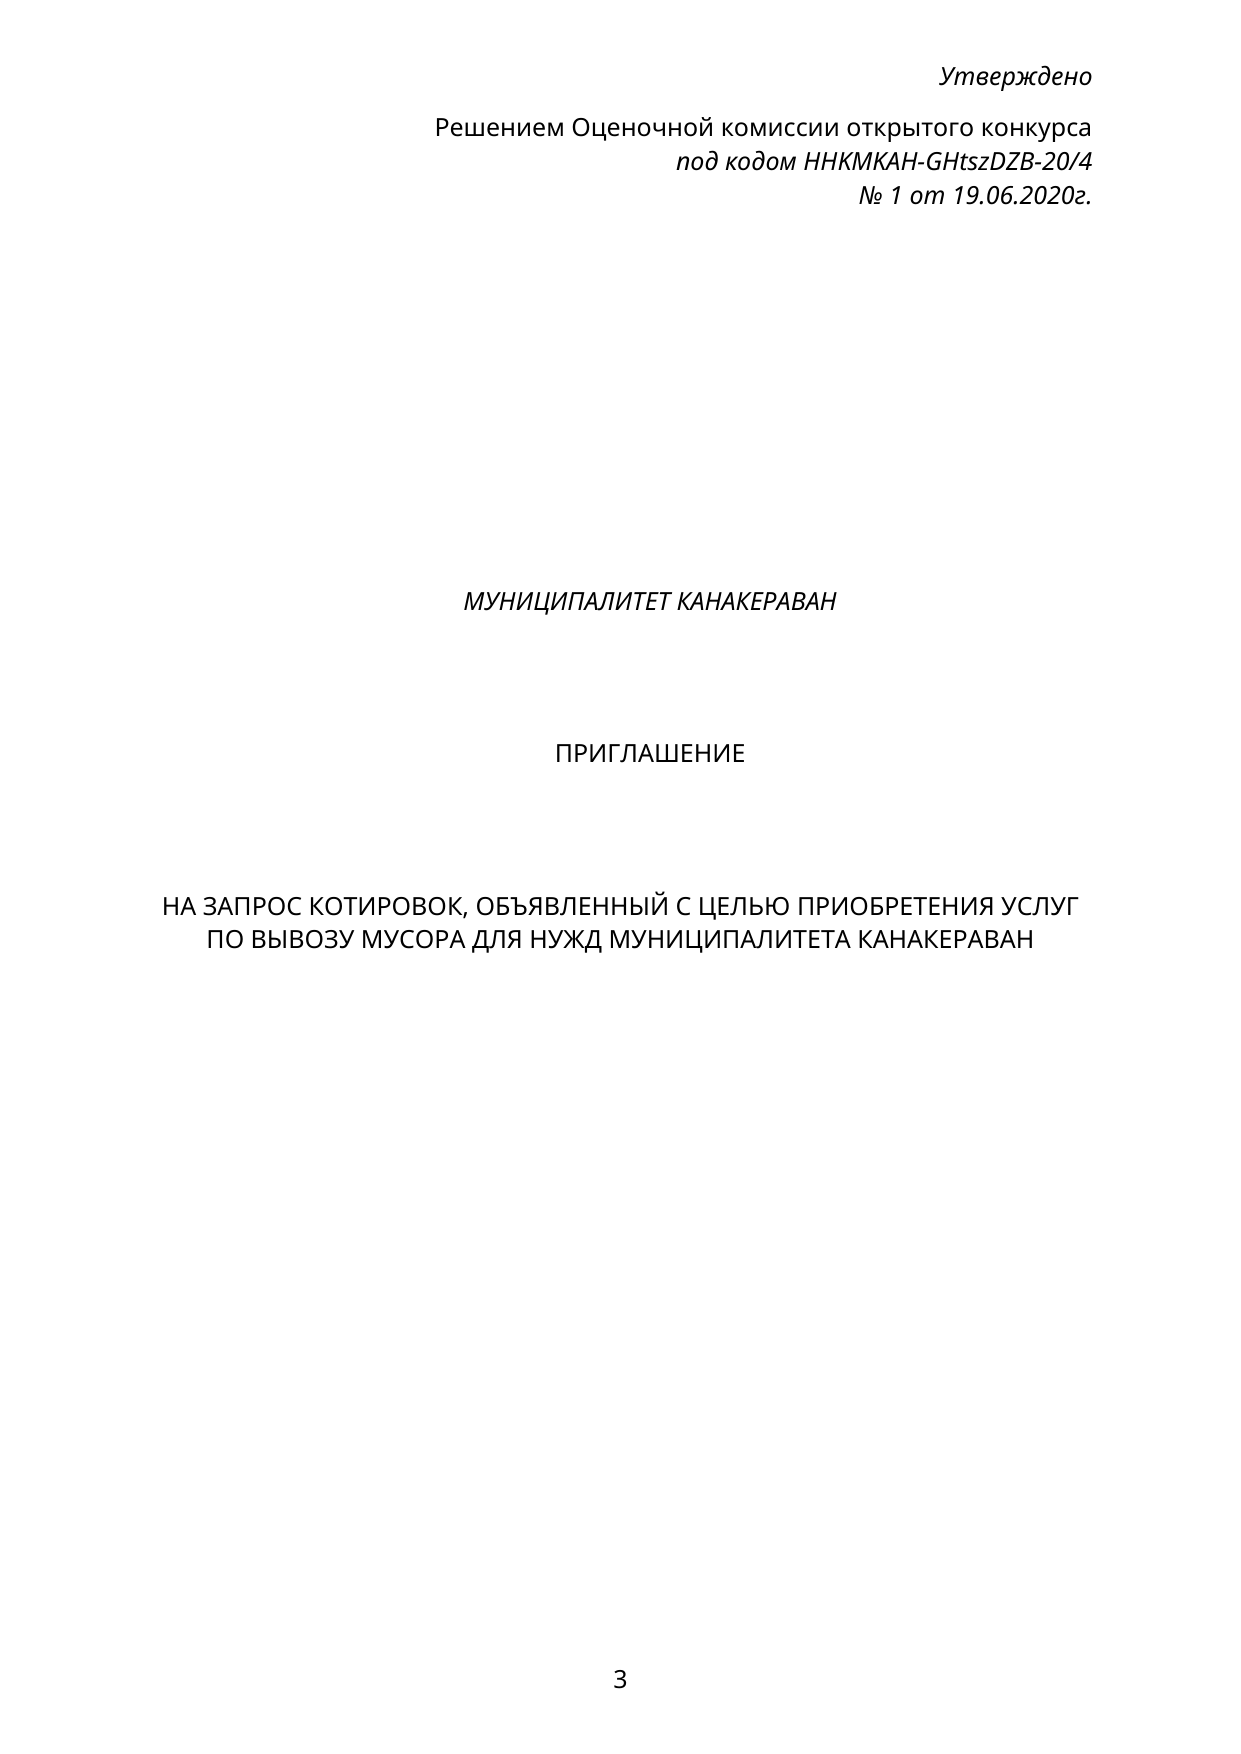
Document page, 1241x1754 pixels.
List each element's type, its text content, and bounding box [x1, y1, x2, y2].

text Решением Оценочной комиссии открытого конкурса под кодом HHKMKAH-GHtszDZB-20/4 № 1 от 19.06.2020г. [148, 110, 1092, 212]
text ПРИГЛАШЕНИЕ [148, 736, 1093, 770]
text Утверждено [148, 59, 1092, 93]
text НА ЗАПРОС КОТИРОВОК, ОБЪЯВЛЕННЫЙ С ЦЕЛЬЮ ПРИОБРЕТЕНИЯ УСЛУГ ПО ВЫВОЗУ МУСОРА ДЛЯ НУЖД МУНИЦИПАЛИТЕТА КАНАКЕРАВАН [148, 888, 1093, 956]
text МУНИЦИПАЛИТЕТ КАНАКЕРАВАН [148, 584, 1093, 618]
